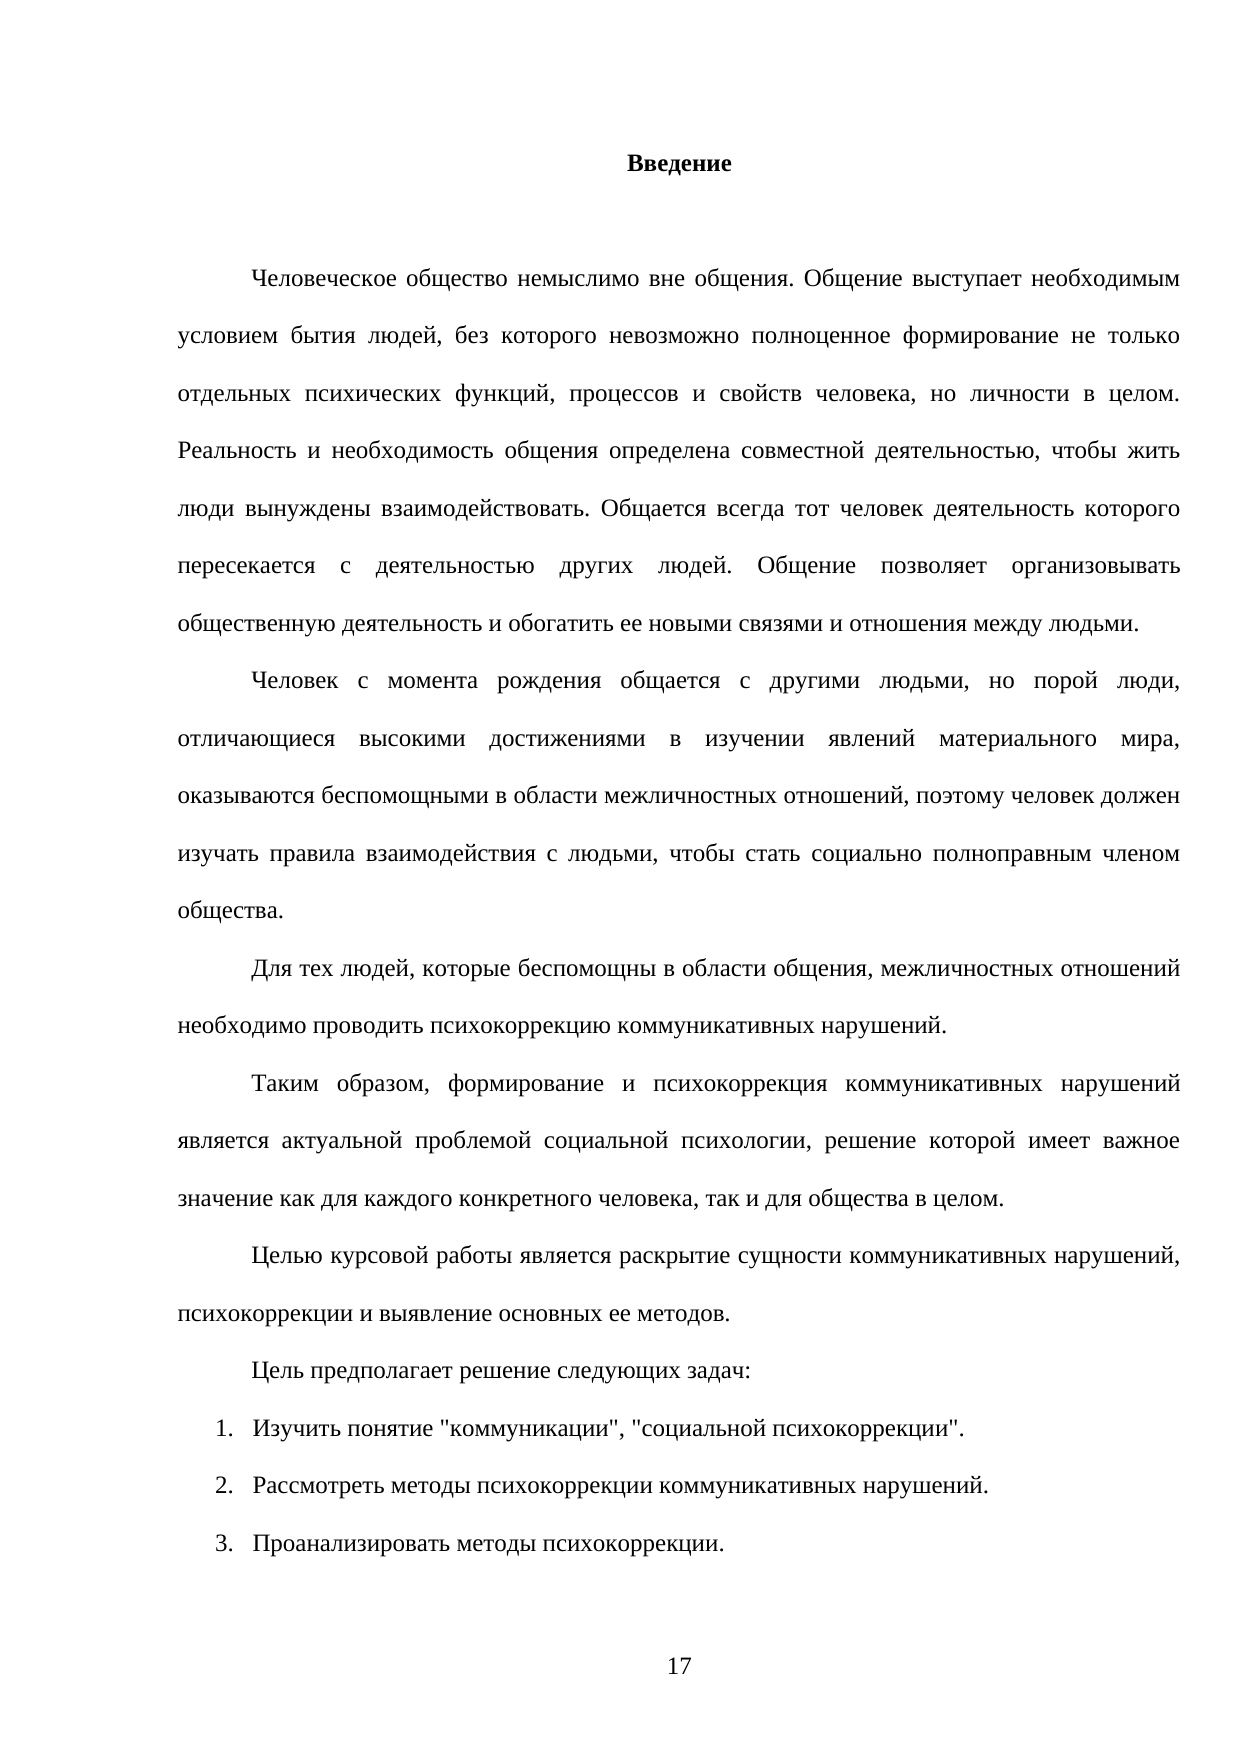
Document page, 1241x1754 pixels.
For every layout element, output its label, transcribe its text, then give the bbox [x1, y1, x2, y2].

text Цель предполагает решение следующих задач: [177, 1355, 1181, 1384]
list Рассмотреть методы психокоррекции коммуникативных нарушений. [215, 1470, 1181, 1499]
text Таким образом, формирование и психокоррекция коммуникативных нарушений является актуальной проблемой социальной психологии, решение которой имеет важное значение как для каждого конкретного человека, так и для общества в целом. [177, 1068, 1181, 1211]
text Человеческое общество немыслимо вне общения. Общение выступает необходимым условием бытия людей, без которого невозможно полноценное формирование не только отдельных психических функций, процессов и свойств человека, но личности в целом. Реальность и необходимость общения определена совместной деятельностью, чтобы жить люди вынуждены взаимодействовать. Общается всегда тот человек деятельность которого пересекается с деятельностью других людей. Общение позволяет организовывать общественную деятельность и обогатить ее новыми связями и отношения между людьми. [177, 263, 1181, 636]
list Проанализировать методы психокоррекции. [215, 1528, 1181, 1556]
list Изучить понятие "коммуникации", "социальной психокоррекции". [215, 1413, 1181, 1441]
text Целью курсовой работы является раскрытие сущности коммуникативных нарушений, психокоррекции и выявление основных ее методов. [177, 1240, 1181, 1326]
text Человек с момента рождения общается с другими людьми, но порой люди, отличающиеся высокими достижениями в изучении явлений материального мира, оказываются беспомощными в области межличностных отношений, поэтому человек должен изучать правила взаимодействия с людьми, чтобы стать социально полноправным членом общества. [177, 665, 1181, 924]
text Для тех людей, которые беспомощны в области общения, межличностных отношений необходимо проводить психокоррекцию коммуникативных нарушений. [177, 953, 1181, 1039]
text Введение [177, 148, 1181, 176]
